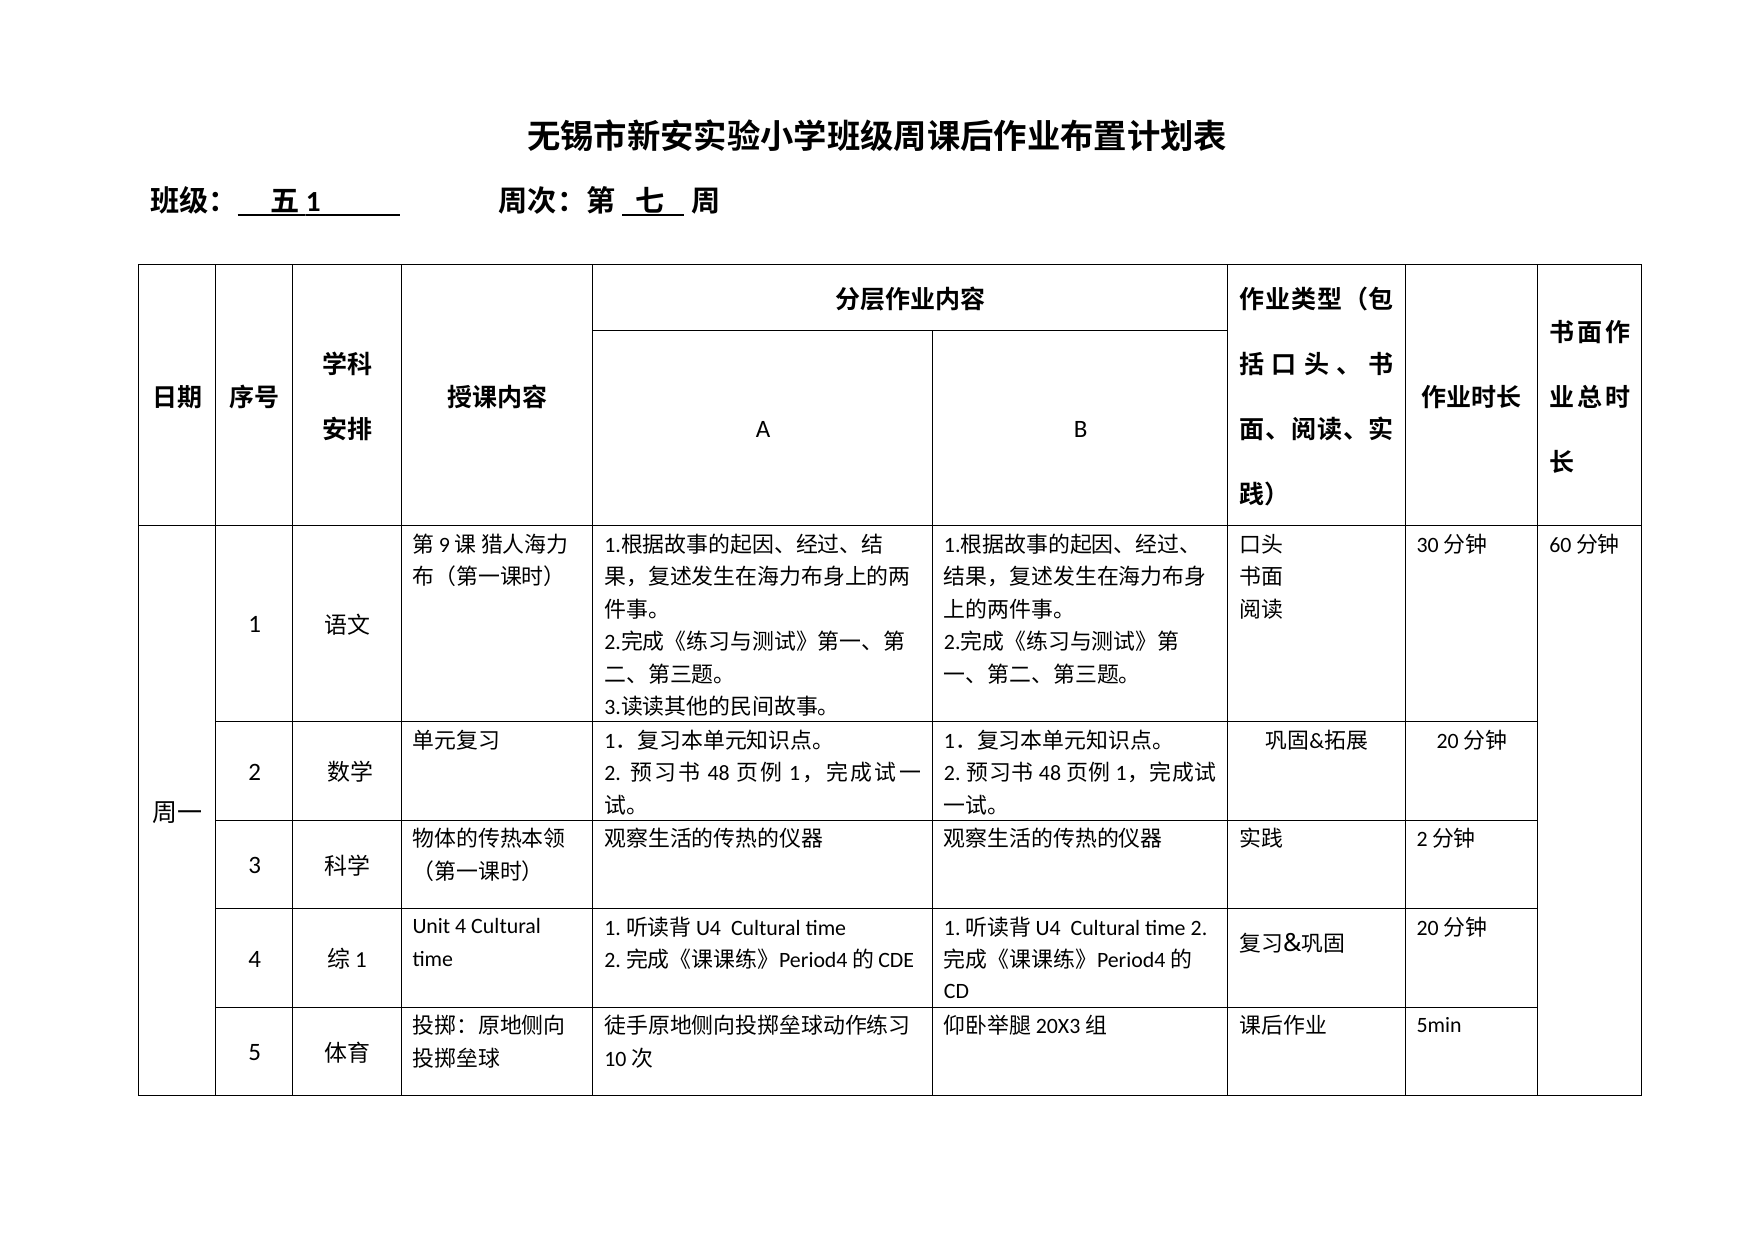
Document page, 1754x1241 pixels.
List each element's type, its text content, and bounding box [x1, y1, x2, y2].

table_cell 1．复习本单元知识点。 2. 预习书48页例1，完成试一试。 [593, 722, 932, 820]
table_cell 30分钟 [1406, 526, 1537, 721]
table_header 学科 安排 [293, 265, 401, 525]
table_cell 20分钟 [1406, 722, 1537, 820]
table_cell A [593, 331, 932, 525]
table_header 书面作业总时长 [1538, 265, 1641, 525]
table_cell B [933, 331, 1227, 525]
table_cell 60分钟 [1538, 526, 1641, 1095]
table_cell 1.根据故事的起因、经过、结果，复述发生在海力布身上的两件事。 2.完成《练习与测试》第一、第二、第三题。 3.读读其他的民间故事。 [593, 526, 932, 721]
table_cell 20分钟 [1406, 909, 1537, 1007]
table_cell 1. 听读背U4 Cultural time 2. 完成《课课练》Period4的CD [933, 909, 1227, 1007]
table_cell 观察生活的传热的仪器 [933, 821, 1227, 908]
table_cell 1. 听读背U4 Cultural time 2. 完成《课课练》Period4的CDE [593, 909, 932, 1007]
table_cell 复习&巩固 [1228, 909, 1405, 1007]
table_header 授课内容 [402, 265, 592, 525]
table_cell 综1 [293, 909, 401, 1007]
table_header 分层作业内容 [593, 265, 1227, 330]
table_cell 投掷：原地侧向投掷垒球 [402, 1008, 592, 1095]
table_cell 5 [216, 1008, 292, 1095]
table_cell 课后作业 [1228, 1008, 1405, 1095]
table_header 作业时长 [1406, 265, 1537, 525]
table_cell 数学 [293, 722, 401, 820]
table_cell 1．复习本单元知识点。 2. 预习书48页例1，完成试一试。 [933, 722, 1227, 820]
table_cell 3 [216, 821, 292, 908]
table_cell 第9课 猎人海力布（第一课时） [402, 526, 592, 721]
table_cell 巩固&拓展 [1228, 722, 1405, 820]
text 无锡市新安实验小学班级周课后作业布置计划表 [150, 102, 1604, 167]
table_cell 徒手原地侧向投掷垒球动作练习10次 [593, 1008, 932, 1095]
table_cell 体育 [293, 1008, 401, 1095]
table_cell 观察生活的传热的仪器 [593, 821, 932, 908]
table_header 日期 [139, 265, 215, 525]
table_cell 仰卧举腿20X3组 [933, 1008, 1227, 1095]
table_cell 2分钟 [1406, 821, 1537, 908]
table_cell 2 [216, 722, 292, 820]
table_cell 科学 [293, 821, 401, 908]
table_cell Unit 4 Cultural time [402, 909, 592, 1007]
table_cell 单元复习 [402, 722, 592, 820]
table_cell 1.根据故事的起因、经过、结果，复述发生在海力布身上的两件事。 2.完成《练习与测试》第一、第二、第三题。 [933, 526, 1227, 721]
table_cell 口头 书面 阅读 [1228, 526, 1405, 721]
table_cell 周一 [139, 526, 215, 1095]
table_cell 语文 [293, 526, 401, 721]
table_cell 物体的传热本领（第一课时） [402, 821, 592, 908]
table_cell 4 [216, 909, 292, 1007]
table_header 序号 [216, 265, 292, 525]
text 班级： 五1 周次：第 七 周 [150, 167, 1604, 232]
table_header 作业类型（包括口头、书面、阅读、实践） [1228, 265, 1405, 525]
table_cell 实践 [1228, 821, 1405, 908]
table_cell 1 [216, 526, 292, 721]
table_cell 5min [1406, 1008, 1537, 1095]
